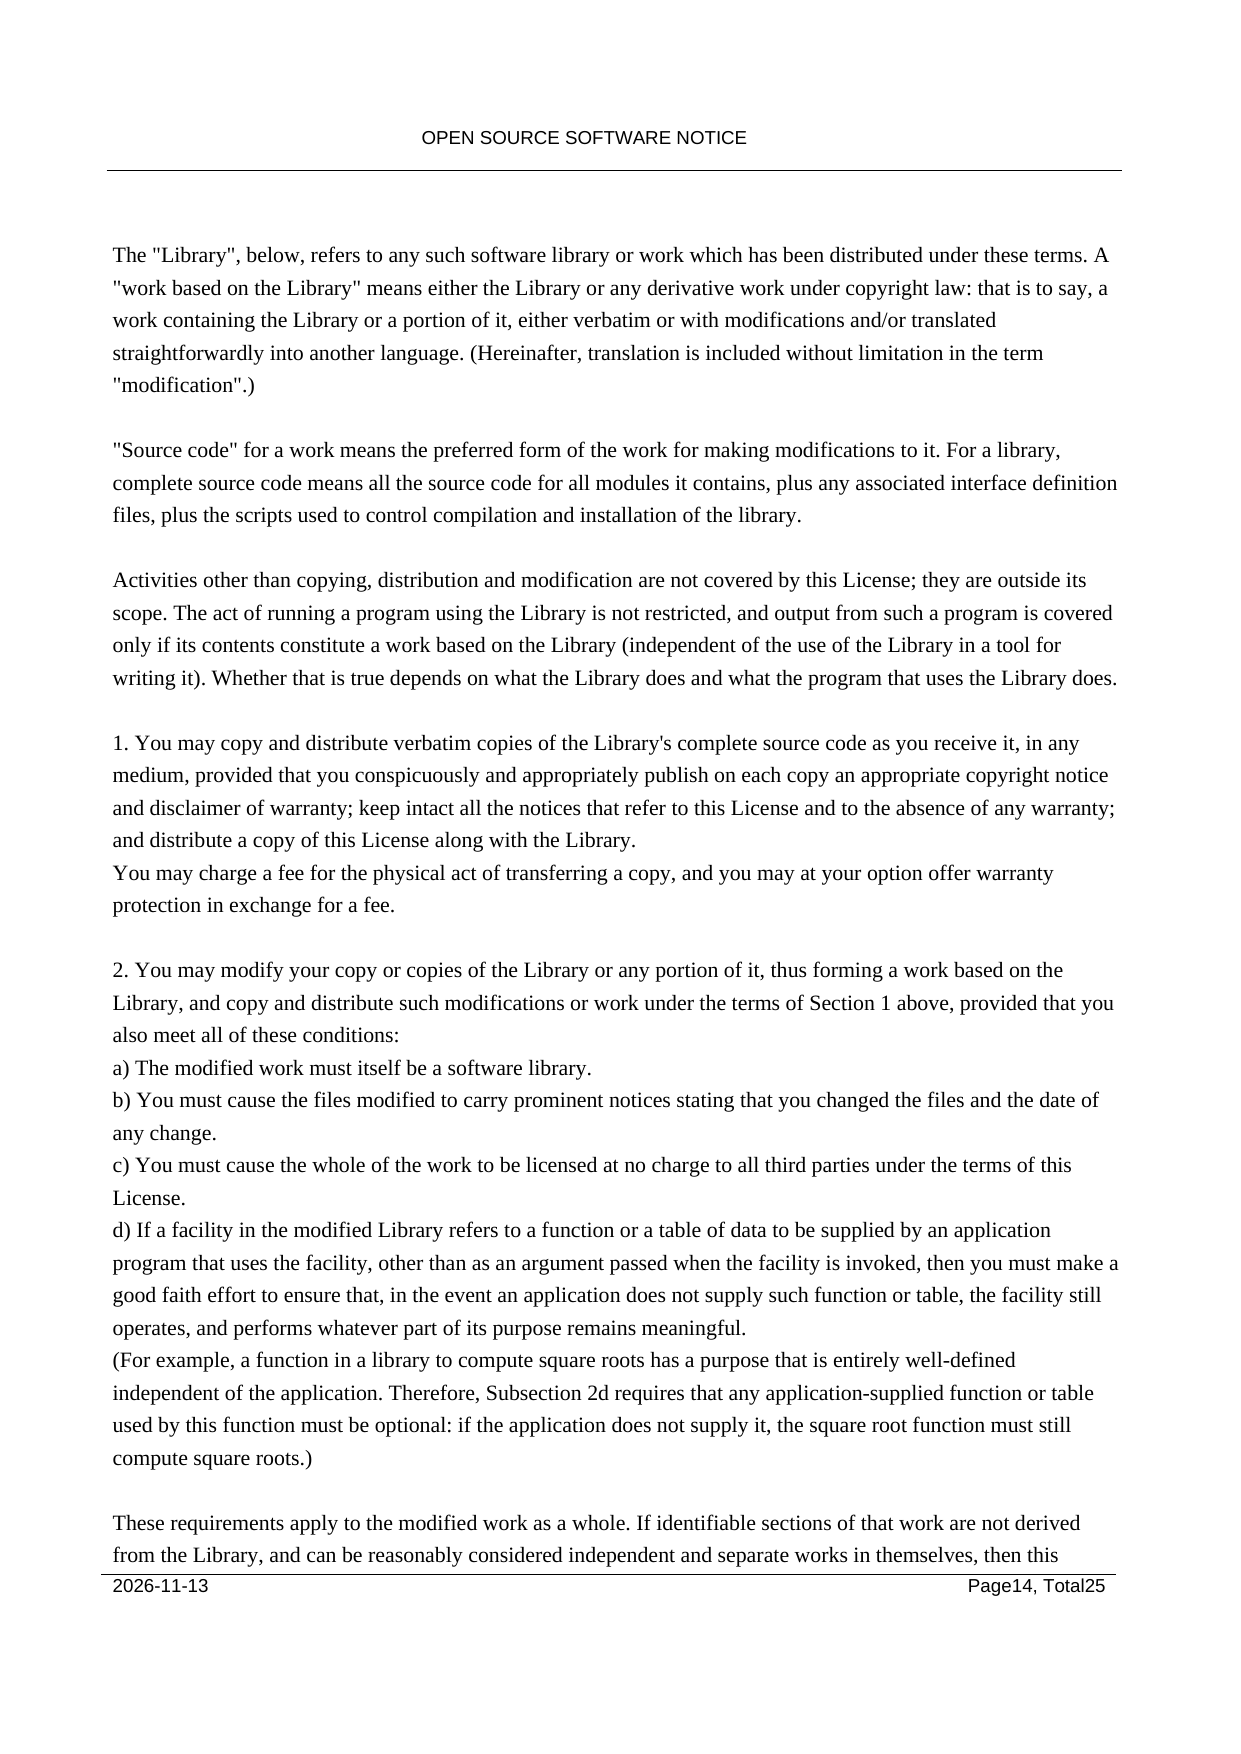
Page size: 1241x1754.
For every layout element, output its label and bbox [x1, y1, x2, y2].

text [112, 206, 1128, 1571]
